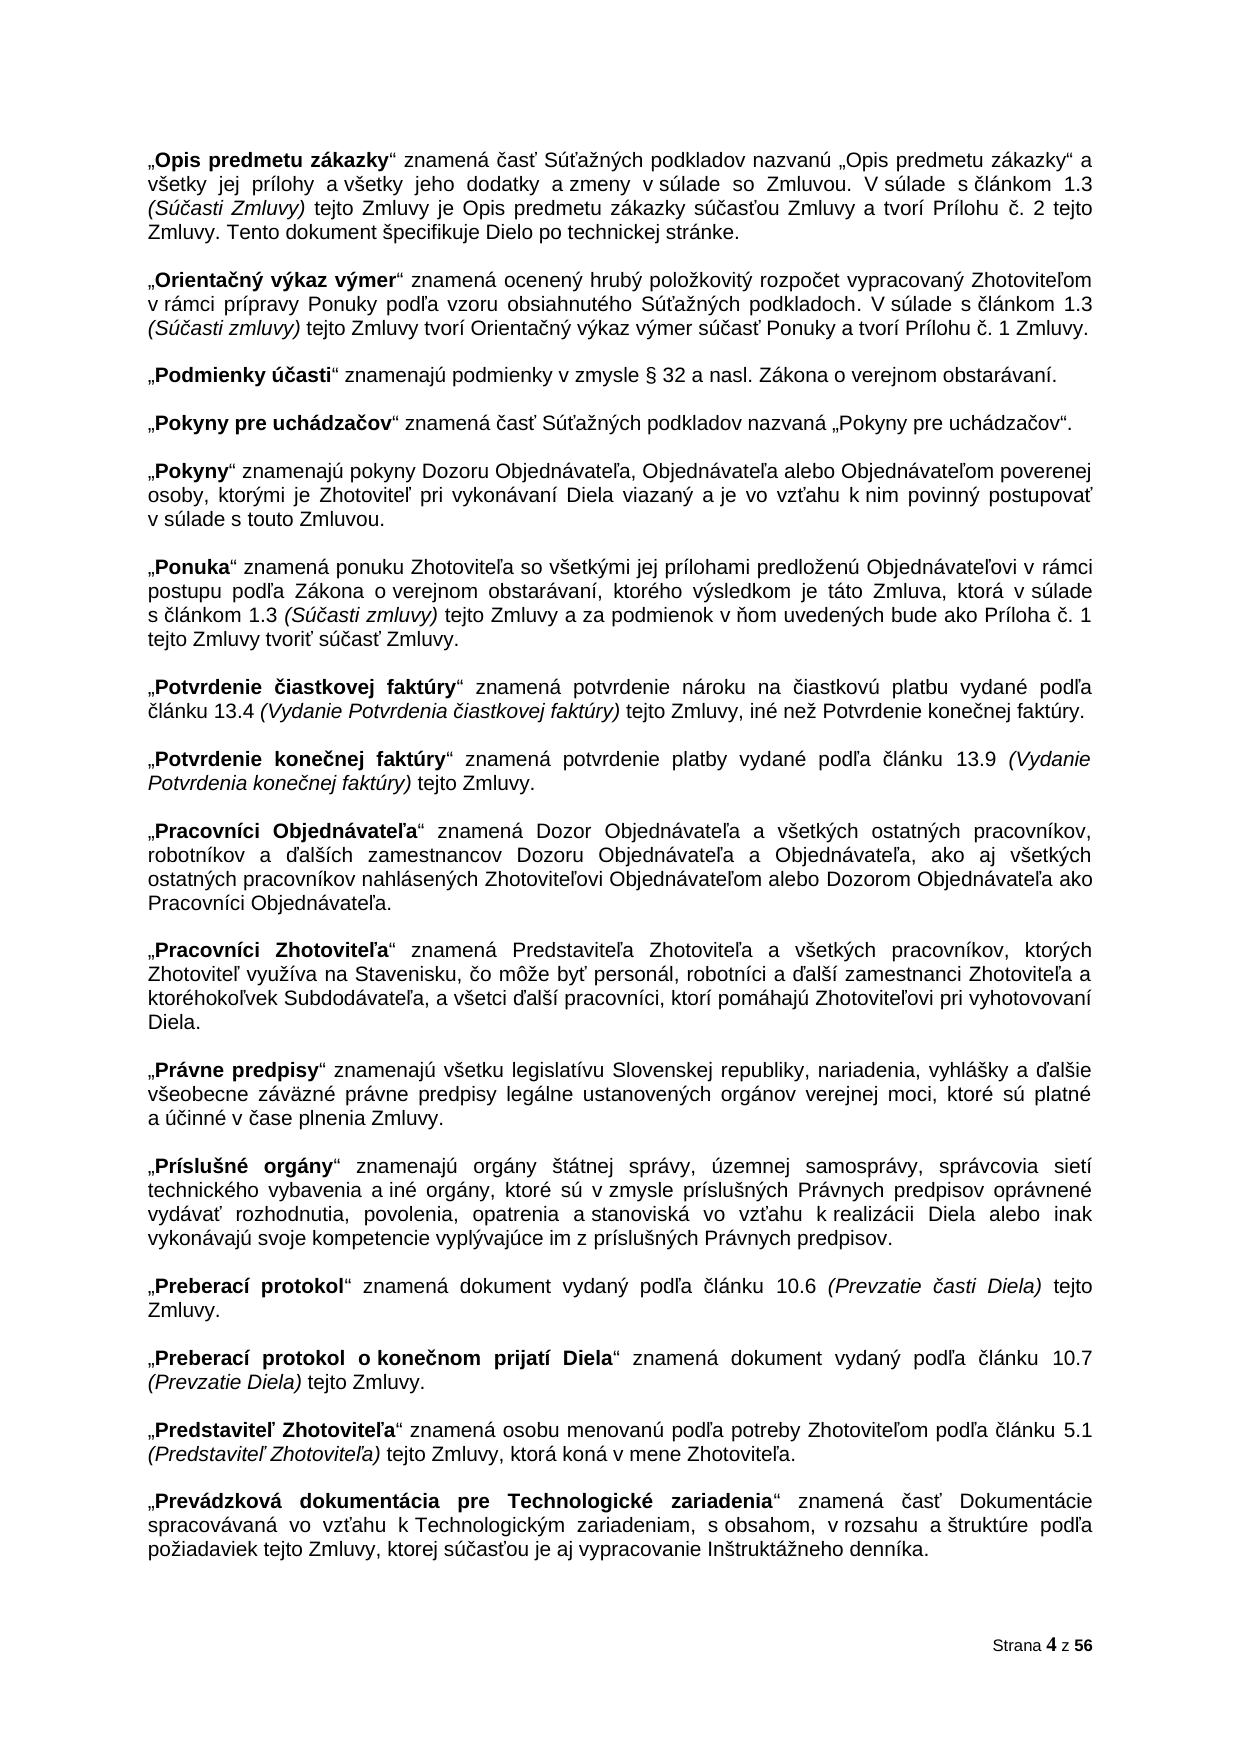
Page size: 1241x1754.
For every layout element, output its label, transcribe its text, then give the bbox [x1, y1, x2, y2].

text „Pracovníci Objednávateľa“ znamená Dozor Objednávateľa a všetkých ostatných pracovníkov, robotníkov a ďalších zamestnancov Dozoru Objednávateľa a Objednávateľa, ako aj všetkých ostatných pracovníkov nahlásených Zhotoviteľovi Objednávateľom alebo Dozorom Objednávateľa ako Pracovníci Objednávateľa. [148, 818, 1093, 914]
text „Prevádzková dokumentácia pre Technologické zariadenia“ znamená časť Dokumentácie spracovávaná vo vzťahu k Technologickým zariadeniam, s obsahom, v rozsahu a štruktúre podľa požiadaviek tejto Zmluvy, ktorej súčasťou je aj vypracovanie Inštruktážneho denníka. [148, 1489, 1093, 1561]
text „Potvrdenie čiastkovej faktúry“ znamená potvrdenie nároku na čiastkovú platbu vydané podľa článku 13.4 (Vydanie Potvrdenia čiastkovej faktúry) tejto Zmluvy, iné než Potvrdenie konečnej faktúry. [148, 675, 1093, 723]
text „Príslušné orgány“ znamenajú orgány štátnej správy, územnej samosprávy, správcovia sietí technického vybavenia a iné orgány, ktoré sú v zmysle príslušných Právnych predpisov oprávnené vydávať rozhodnutia, povolenia, opatrenia a stanoviská vo vzťahu k realizácii Diela alebo inak vykonávajú svoje kompetencie vyplývajúce im z príslušných Právnych predpisov. [148, 1154, 1093, 1250]
text „Podmienky účasti“ znamenajú podmienky v zmysle § 32 a nasl. Zákona o verejnom obstarávaní. [148, 363, 1093, 387]
text „Pokyny“ znamenajú pokyny Dozoru Objednávateľa, Objednávateľa alebo Objednávateľom poverenej osoby, ktorými je Zhotoviteľ pri vykonávaní Diela viazaný a je vo vzťahu k nim povinný postupovať v súlade s touto Zmluvou. [148, 459, 1093, 531]
text „Predstaviteľ Zhotoviteľa“ znamená osobu menovanú podľa potreby Zhotoviteľom podľa článku 5.1 (Predstaviteľ Zhotoviteľa) tejto Zmluvy, ktorá koná v mene Zhotoviteľa. [148, 1417, 1093, 1465]
text „Ponuka“ znamená ponuku Zhotoviteľa so všetkými jej prílohami predloženú Objednávateľovi v rámci postupu podľa Zákona o verejnom obstarávaní, ktorého výsledkom je táto Zmluva, ktorá v súlade s článkom 1.3 (Súčasti zmluvy) tejto Zmluvy a za podmienok v ňom uvedených bude ako Príloha č. 1 tejto Zmluvy tvoriť súčasť Zmluvy. [148, 555, 1093, 651]
text „Preberací protokol“ znamená dokument vydaný podľa článku 10.6 (Prevzatie časti Diela) tejto Zmluvy. [148, 1274, 1093, 1322]
text „Opis predmetu zákazky“ znamená časť Súťažných podkladov nazvanú „Opis predmetu zákazky“ a všetky jej prílohy a všetky jeho dodatky a zmeny v súlade so Zmluvou. V súlade s článkom 1.3 (Súčasti Zmluvy) tejto Zmluvy je Opis predmetu zákazky súčasťou Zmluvy a tvorí Prílohu č. 2 tejto Zmluvy. Tento dokument špecifikuje Dielo po technickej stránke. [148, 148, 1093, 243]
text „Pracovníci Zhotoviteľa“ znamená Predstaviteľa Zhotoviteľa a všetkých pracovníkov, ktorých Zhotoviteľ využíva na Stavenisku, čo môže byť personál, robotníci a ďalší zamestnanci Zhotoviteľa a ktoréhokoľvek Subdodávateľa, a všetci ďalší pracovníci, ktorí pomáhajú Zhotoviteľovi pri vyhotovovaní Diela. [148, 938, 1093, 1034]
text „Pokyny pre uchádzačov“ znamená časť Súťažných podkladov nazvaná „Pokyny pre uchádzačov“. [148, 411, 1093, 435]
text „Preberací protokol o konečnom prijatí Diela“ znamená dokument vydaný podľa článku 10.7 (Prevzatie Diela) tejto Zmluvy. [148, 1346, 1093, 1393]
text „Potvrdenie konečnej faktúry“ znamená potvrdenie platby vydané podľa článku 13.9 (Vydanie Potvrdenia konečnej faktúry) tejto Zmluvy. [148, 747, 1093, 794]
text „Orientačný výkaz výmer“ znamená ocenený hrubý položkovitý rozpočet vypracovaný Zhotoviteľom v rámci prípravy Ponuky podľa vzoru obsiahnutého Súťažných podkladoch. V súlade s článkom 1.3 (Súčasti zmluvy) tejto Zmluvy tvorí Orientačný výkaz výmer súčasť Ponuky a tvorí Prílohu č. 1 Zmluvy. [148, 267, 1093, 339]
text „Právne predpisy“ znamenajú všetku legislatívu Slovenskej republiky, nariadenia, vyhlášky a ďalšie všeobecne záväzné právne predpisy legálne ustanovených orgánov verejnej moci, ktoré sú platné a účinné v čase plnenia Zmluvy. [148, 1058, 1093, 1130]
